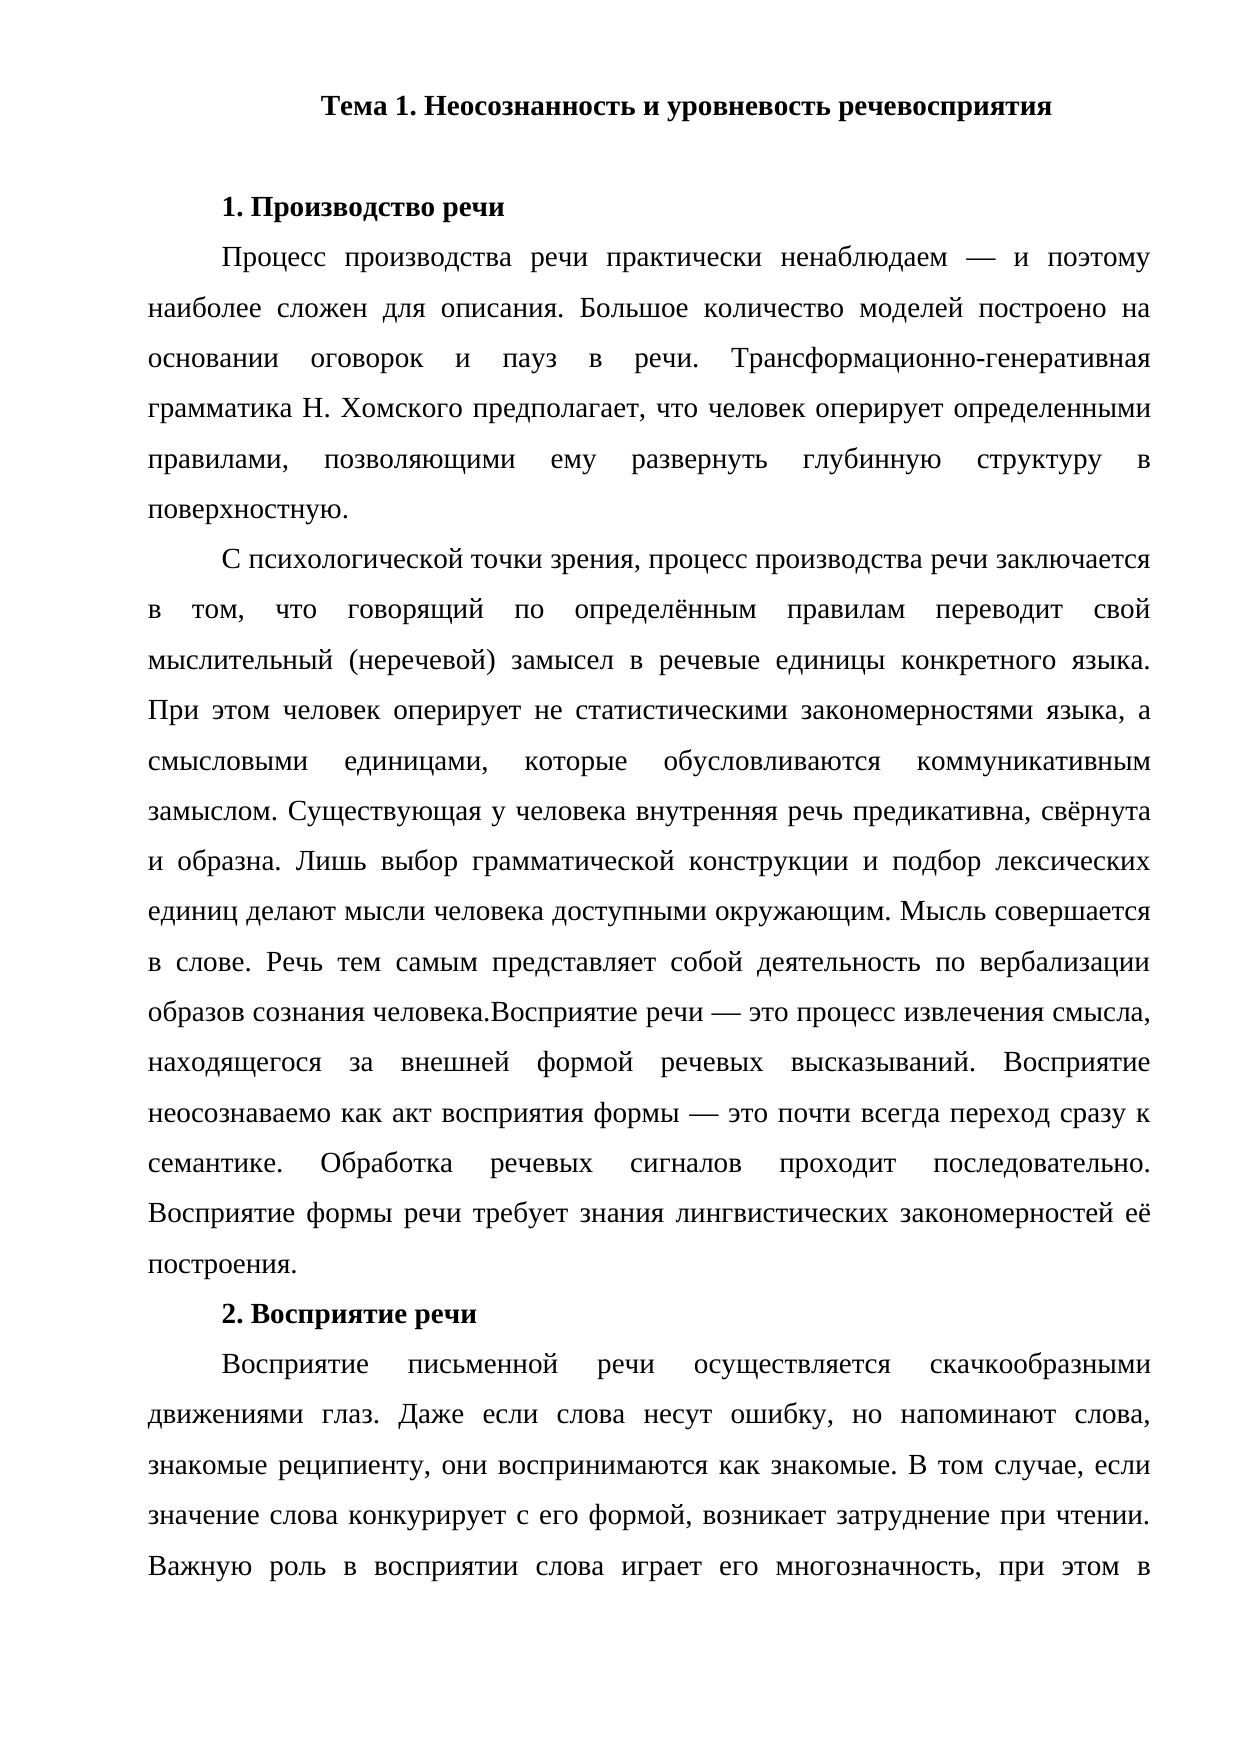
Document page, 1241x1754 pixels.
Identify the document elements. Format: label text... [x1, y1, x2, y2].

text С психологической точки зрения, процесс производства речи заключается в том, что говорящий по определённым правилам переводит свой мыслительный (неречевой) замысел в речевые единицы конкретного языка. При этом человек оперирует не статистическими закономерностями языка, а смысловыми единицами, которые обусловливаются коммуникативным замыслом. Существующая у человека внутренняя речь предикативна, свёрнута и образна. Лишь выбор грамматической конструкции и подбор лексических единиц делают мысли человека доступными окружающим. Мысль совершается в слове. Речь тем самым представляет собой деятельность по вербализации образов сознания человека.Восприятие речи — это процесс извлечения смысла, находящегося за внешней формой речевых высказываний. Восприятие неосознаваемо как акт восприятия формы — это почти всегда переход сразу к семантике. Обработка речевых сигналов проходит последовательно. Восприятие формы речи требует знания лингвистических закономерностей её построения. [148, 541, 1152, 1279]
text 2. Восприятие речи [148, 1296, 1152, 1329]
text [148, 1346, 1152, 1581]
text Процесс производства речи практически ненаблюдаем — и поэтому наиболее сложен для описания. Большое количество моделей построено на основании оговорок и пауз в речи. Трансформационно-генеративная грамматика Н. Хомского предполагает, что человек оперирует определенными правилами, позволяющими ему развернуть глубинную структуру в поверхностную. [148, 239, 1152, 524]
text Тема 1. Неосознанность и уровневость речевосприятия [148, 88, 1152, 122]
text 1. Производство речи [148, 189, 1152, 223]
